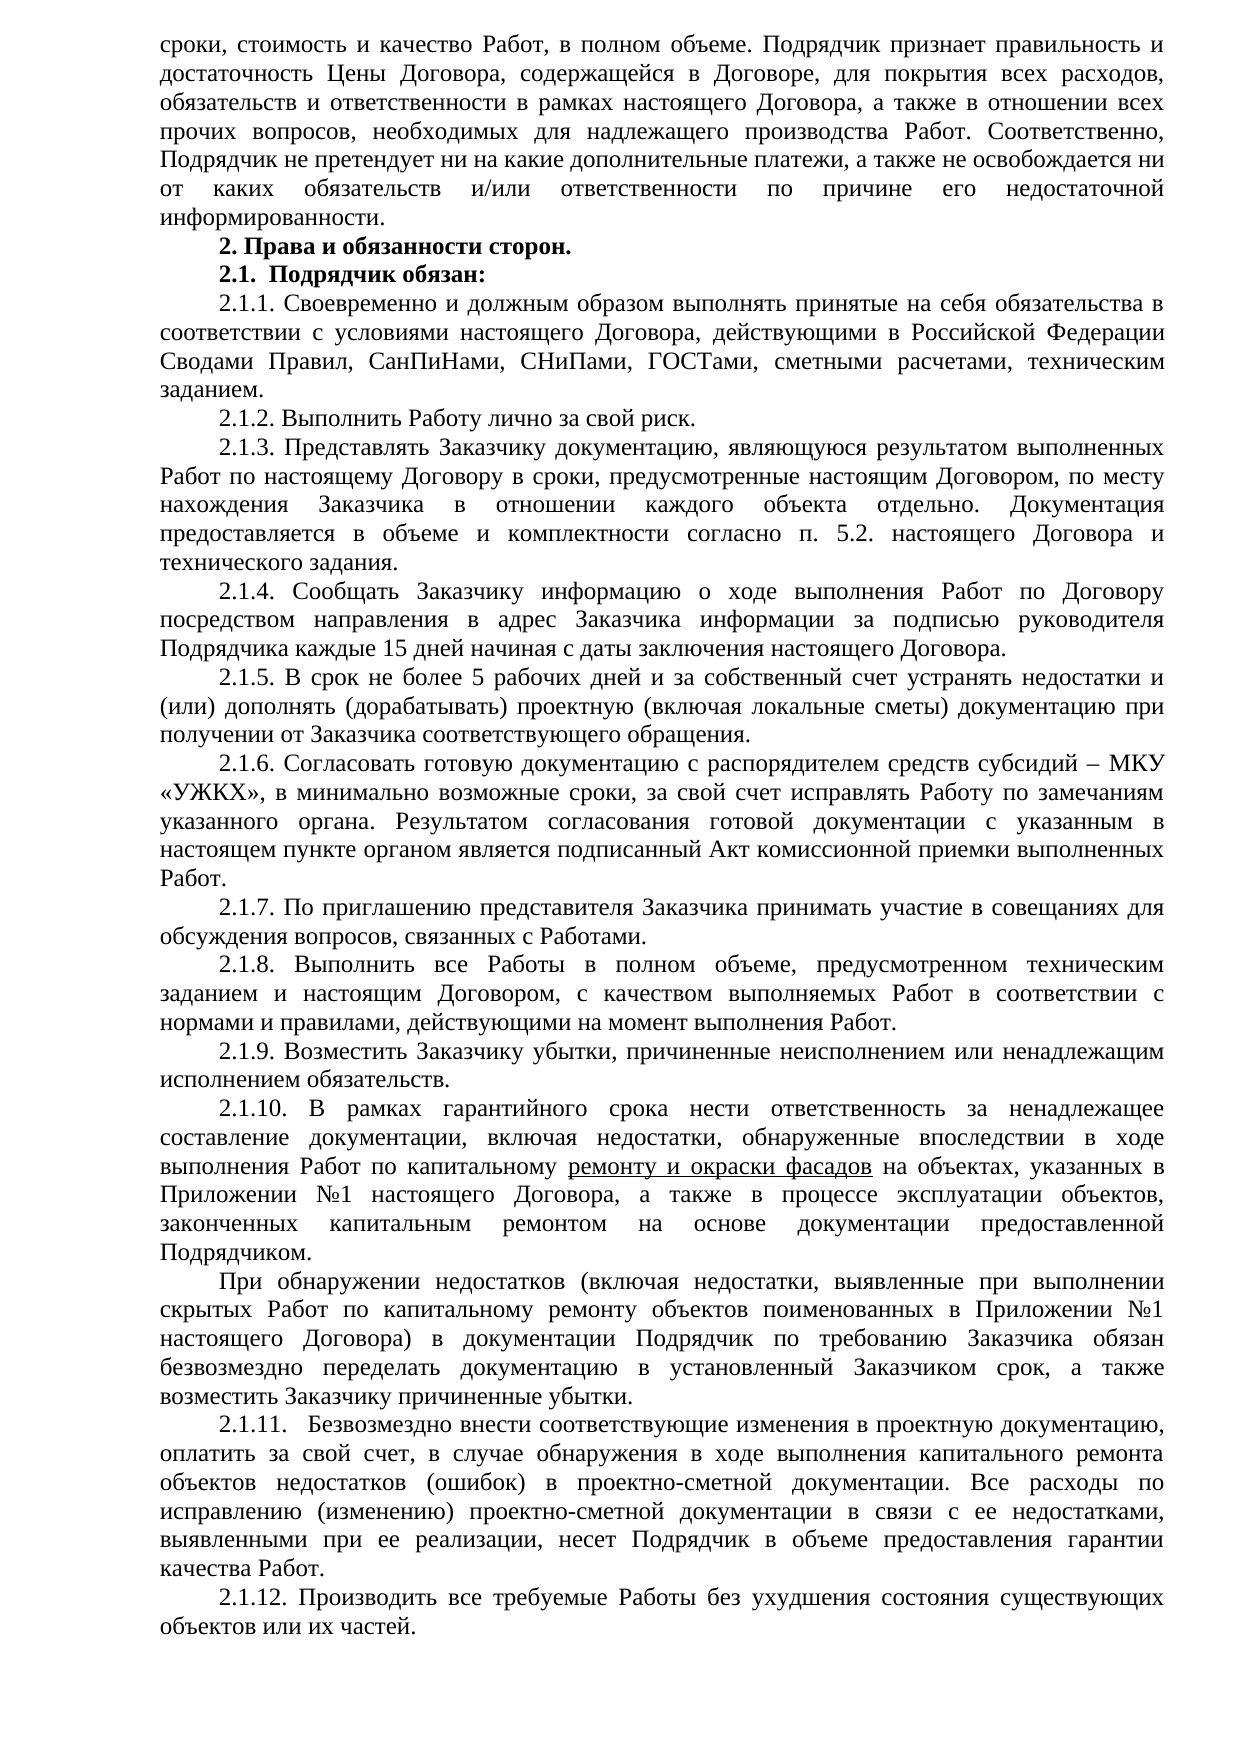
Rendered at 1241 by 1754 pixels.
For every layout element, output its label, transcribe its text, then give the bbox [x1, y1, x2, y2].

text 2.1.10. В рамках гарантийного срока нести ответственность за ненадлежащее составление документации, включая недостатки, обнаруженные впоследствии в ходе выполнения Работ по капитальному ремонту и окраски фасадов на объектах, указанных в Приложении №1 настоящего Договора, а также в процессе эксплуатации объектов, законченных капитальным ремонтом на основе документации предоставленной Подрядчиком. [159, 1093, 1165, 1266]
text При обнаружении недостатков (включая недостатки, выявленные при выполнении скрытых Работ по капитальному ремонту объектов поименованных в Приложении №1 настоящего Договора) в документации Подрядчик по требованию Заказчика обязан безвозмездно переделать документацию в установленный Заказчиком срок, а также возместить Заказчику причиненные убытки. [159, 1266, 1165, 1409]
text 2.1.4. Сообщать Заказчику информацию о ходе выполнения Работ по Договору посредством направления в адрес Заказчика информации за подписью руководителя Подрядчика каждые 15 дней начиная с даты заключения настоящего Договора. [159, 576, 1165, 662]
text 2. Права и обязанности сторон. [159, 231, 1165, 259]
text 2.1.8. Выполнить все Работы в полном объеме, предусмотренном техническим заданием и настоящим Договором, с качеством выполняемых Работ в соответствии с нормами и правилами, действующими на момент выполнения Работ. [159, 949, 1165, 1036]
text 2.1. Подрядчик обязан: [159, 259, 1165, 288]
text 2.1.3. Представлять Заказчику документацию, являющуюся результатом выполненных Работ по настоящему Договору в сроки, предусмотренные настоящим Договором, по месту нахождения Заказчика в отношении каждого объекта отдельно. Документация предоставляется в объеме и комплектности согласно п. 5.2. настоящего Договора и технического задания. [159, 432, 1165, 576]
text 2.1.2. Выполнить Работу лично за свой риск. [159, 403, 1165, 432]
text 2.1.1. Своевременно и должным образом выполнять принятые на себя обязательства в соответствии с условиями настоящего Договора, действующими в Российской Федерации Сводами Правил, СанПиНами, СНиПами, ГОСТами, сметными расчетами, техническим заданием. [159, 288, 1165, 403]
text 2.1.11. Безвозмездно внести соответствующие изменения в проектную документацию, оплатить за свой счет, в случае обнаружения в ходе выполнения капитального ремонта объектов недостатков (ошибок) в проектно-сметной документации. Все расходы по исправлению (изменению) проектно-сметной документации в связи с ее недостатками, выявленными при ее реализации, несет Подрядчик в объеме предоставления гарантии качества Работ. [159, 1409, 1165, 1582]
text 2.1.6. Согласовать готовую документацию с распорядителем средств субсидий – МКУ «УЖКХ», в минимально возможные сроки, за свой счет исправлять Работу по замечаниям указанного органа. Результатом согласования готовой документации с указанным в настоящем пункте органом является подписанный Акт комиссионной приемки выполненных Работ. [159, 748, 1165, 892]
text 2.1.5. В срок не более 5 рабочих дней и за собственный счет устранять недостатки и (или) дополнять (дорабатывать) проектную (включая локальные сметы) документацию при получении от Заказчика соответствующего обращения. [159, 662, 1165, 748]
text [159, 29, 1165, 231]
text 2.1.9. Возместить Заказчику убытки, причиненные неисполнением или ненадлежащим исполнением обязательств. [159, 1036, 1165, 1093]
text 2.1.12. Производить все требуемые Работы без ухудшения состояния существующих объектов или их частей. [159, 1582, 1165, 1639]
text 2.1.7. По приглашению представителя Заказчика принимать участие в совещаниях для обсуждения вопросов, связанных с Работами. [159, 892, 1165, 949]
